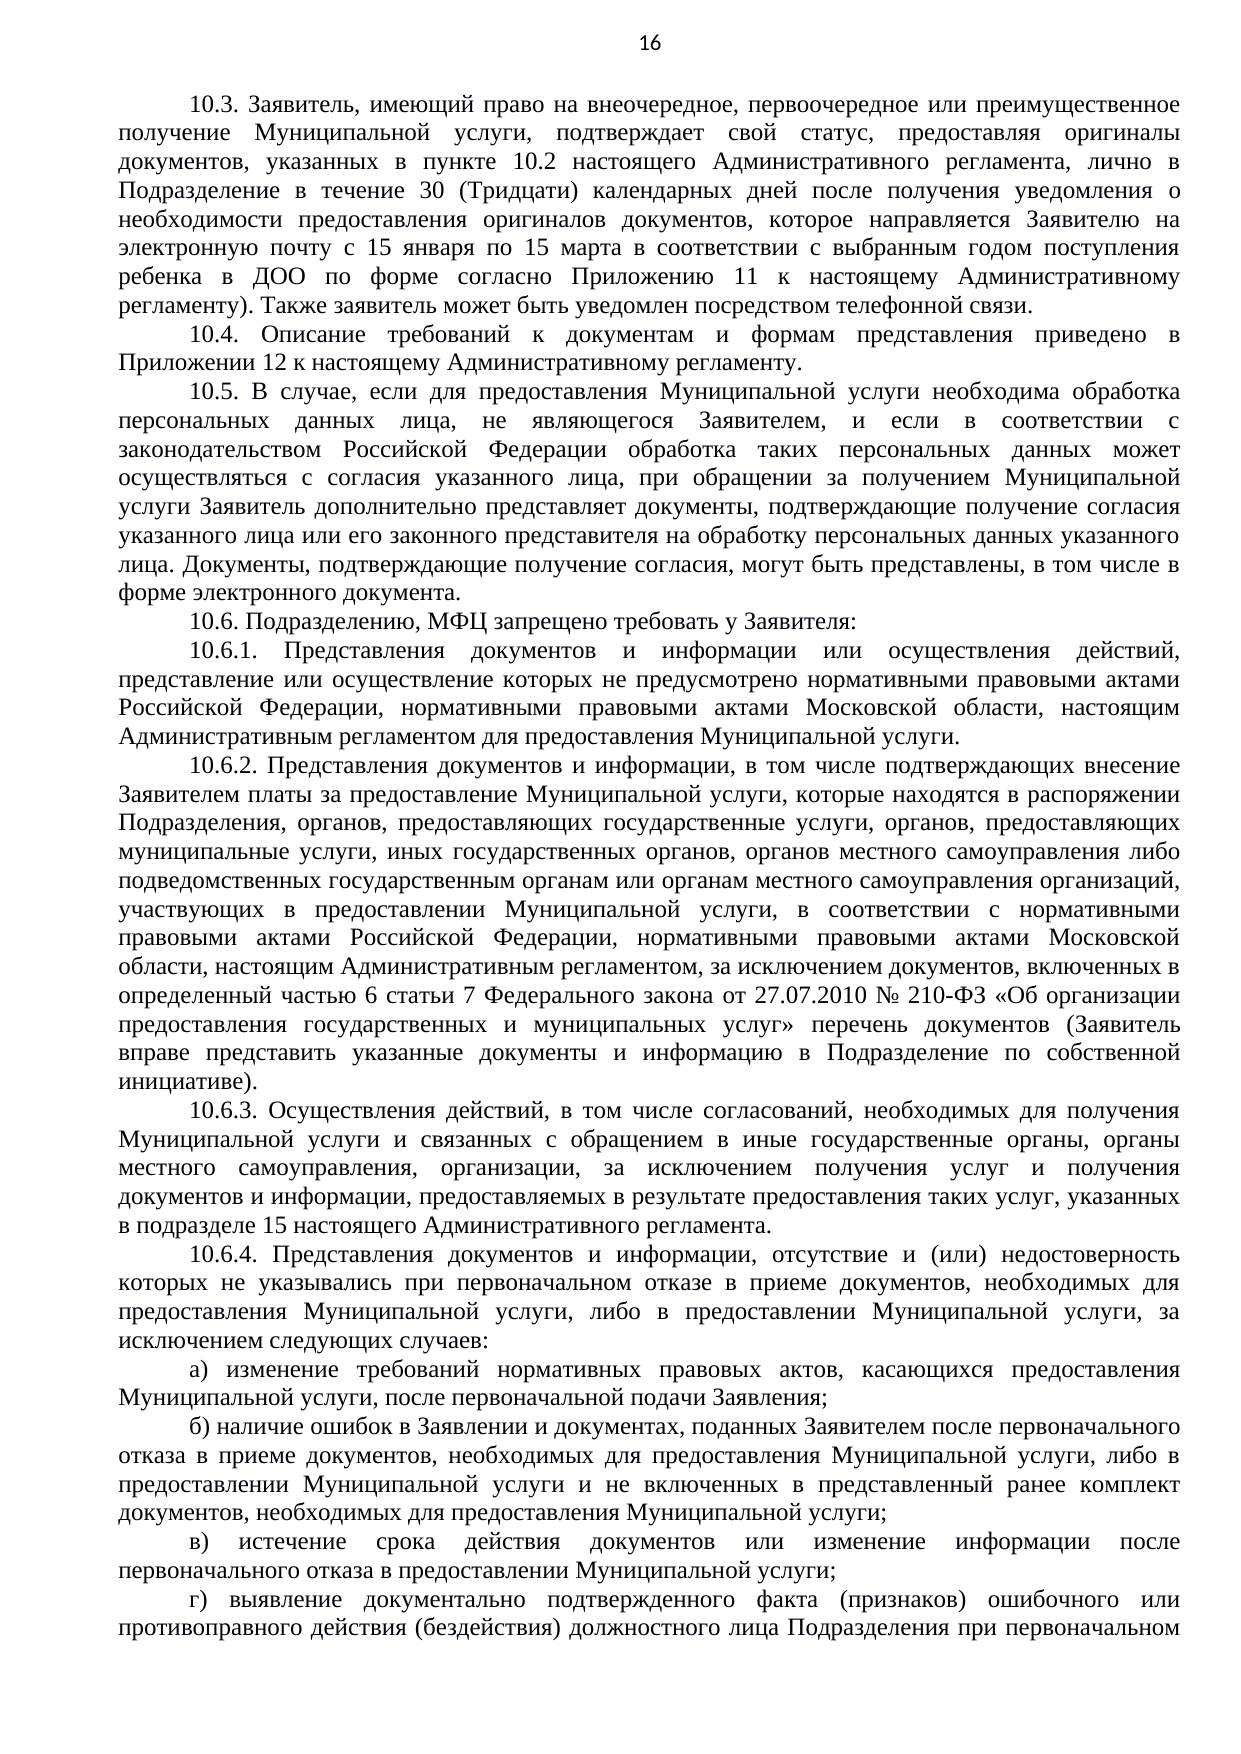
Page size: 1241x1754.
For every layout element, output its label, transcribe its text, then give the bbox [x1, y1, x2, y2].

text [118, 1584, 1181, 1641]
list 10.6.1. Представления документов и информации или осуществления действий, представление или осуществление которых не предусмотрено нормативными правовыми актами Российской Федерации, нормативными правовыми актами Московской области, настоящим Административным регламентом для предоставления Муниципальной услуги. [118, 635, 1181, 750]
list 10.6. Подразделению, МФЦ запрещено требовать у Заявителя: [118, 606, 1181, 635]
list 10.5. В случае, если для предоставления Муниципальной услуги необходима обработка персональных данных лица, не являющегося Заявителем, и если в соответствии с законодательством Российской Федерации обработка таких персональных данных может осуществляться с согласия указанного лица, при обращении за получением Муниципальной услуги Заявитель дополнительно представляет документы, подтверждающие получение согласия указанного лица или его законного представителя на обработку персональных данных указанного лица. Документы, подтверждающие получение согласия, могут быть представлены, в том числе в форме электронного документа. [118, 376, 1181, 606]
list 10.6.3. Осуществления действий, в том числе согласований, необходимых для получения Муниципальной услуги и связанных с обращением в иные государственные органы, органы местного самоуправления, организации, за исключением получения услуг и получения документов и информации, предоставляемых в результате предоставления таких услуг, указанных в подразделе 15 настоящего Административного регламента. [118, 1095, 1181, 1239]
list 10.4. Описание требований к документам и формам представления приведено в Приложении 12 к настоящему Административному регламенту. [118, 319, 1181, 376]
list 10.6.2. Представления документов и информации, в том числе подтверждающих внесение Заявителем платы за предоставление Муниципальной услуги, которые находятся в распоряжении Подразделения, органов, предоставляющих государственные услуги, органов, предоставляющих муниципальные услуги, иных государственных органов, органов местного самоуправления либо подведомственных государственным органам или органам местного самоуправления организаций, участвующих в предоставлении Муниципальной услуги, в соответствии с нормативными правовыми актами Российской Федерации, нормативными правовыми актами Московской области, настоящим Административным регламентом, за исключением документов, включенных в определенный частью 6 статьи 7 Федерального закона от 27.07.2010 № 210-ФЗ «Об организации предоставления государственных и муниципальных услуг» перечень документов (Заявитель вправе представить указанные документы и информацию в Подразделение по собственной инициативе). [118, 750, 1181, 1095]
list 10.6.4. Представления документов и информации, отсутствие и (или) недостоверность которых не указывались при первоначальном отказе в приеме документов, необходимых для предоставления Муниципальной услуги, либо в предоставлении Муниципальной услуги, за исключением следующих случаев: [118, 1239, 1181, 1354]
text а) изменение требований нормативных правовых актов, касающихся предоставления Муниципальной услуги, после первоначальной подачи Заявления; [118, 1354, 1181, 1411]
text б) наличие ошибок в Заявлении и документах, поданных Заявителем после первоначального отказа в приеме документов, необходимых для предоставления Муниципальной услуги, либо в предоставлении Муниципальной услуги и не включенных в представленный ранее комплект документов, необходимых для предоставления Муниципальной услуги; [118, 1411, 1181, 1526]
text в) истечение срока действия документов или изменение информации после первоначального отказа в предоставлении Муниципальной услуги; [118, 1526, 1181, 1584]
text 10.3. Заявитель, имеющий право на внеочередное, первоочередное или преимущественное получение Муниципальной услуги, подтверждает свой статус, предоставляя оригиналы документов, указанных в пункте 10.2 настоящего Административного регламента, лично в Подразделение в течение 30 (Тридцати) календарных дней после получения уведомления о необходимости предоставления оригиналов документов, которое направляется Заявителю на электронную почту с 15 января по 15 марта в соответствии с выбранным годом поступления ребенка в ДОО по форме согласно Приложению 11 к настоящему Административному регламенту). Также заявитель может быть уведомлен посредством телефонной связи. [118, 89, 1181, 319]
